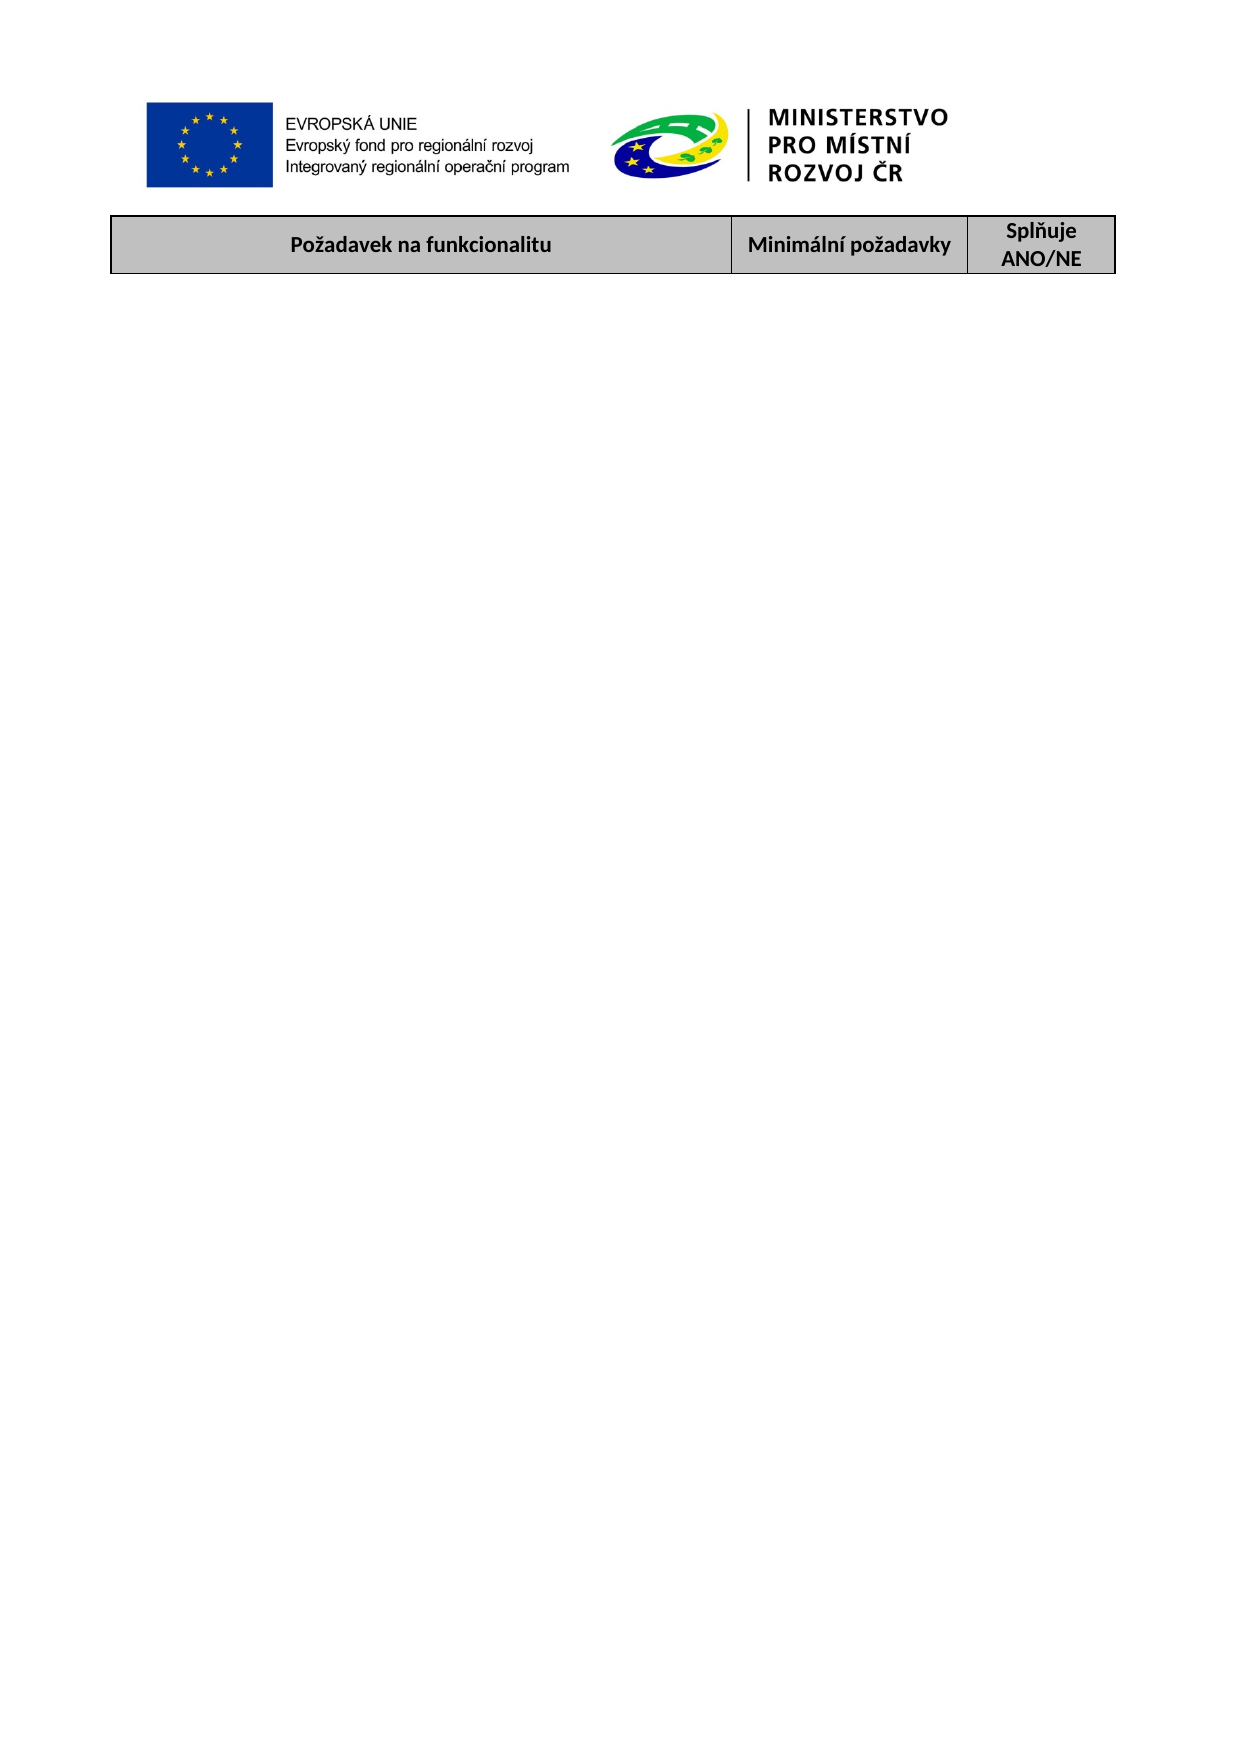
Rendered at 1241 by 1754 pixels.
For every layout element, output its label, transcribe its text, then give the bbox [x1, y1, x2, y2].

table_header Požadavek na funkcionalitu [112, 217, 731, 273]
table_header Splňuje ANO/NE [968, 217, 1114, 273]
picture [118, 73, 975, 215]
table_header Minimální požadavky [732, 217, 967, 273]
